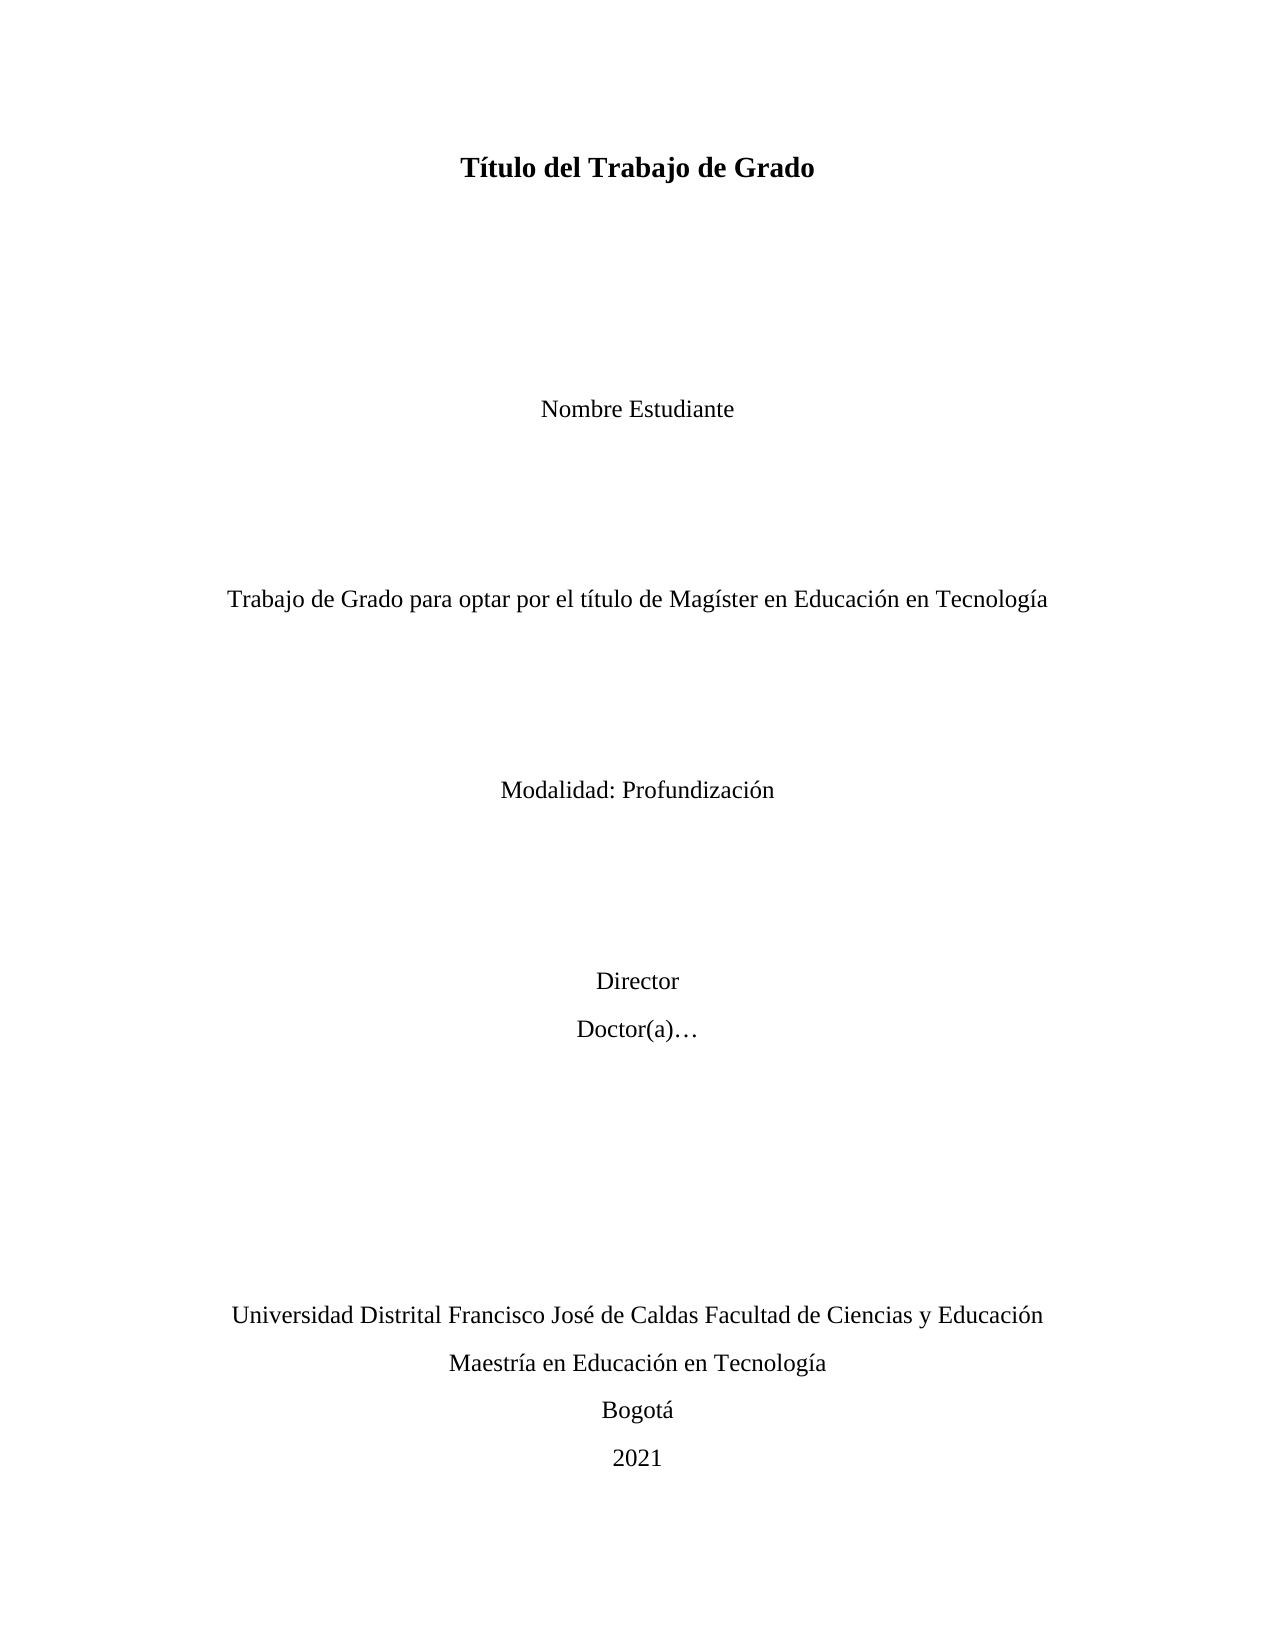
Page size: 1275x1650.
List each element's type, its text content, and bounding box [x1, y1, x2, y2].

text 2021 [150, 1443, 1125, 1472]
text Bogotá [150, 1396, 1125, 1424]
text Nombre Estudiante [150, 394, 1125, 422]
text Doctor(a)… [150, 1014, 1125, 1043]
text Universidad Distrital Francisco José de Caldas Facultad de Ciencias y Educación [150, 1300, 1125, 1329]
text Título del Trabajo de Grado [150, 150, 1125, 183]
text Trabajo de Grado para optar por el título de Magíster en Educación en Tecnología [150, 584, 1125, 613]
text Maestría en Educación en Tecnología [150, 1348, 1125, 1377]
text Director [150, 966, 1125, 995]
text Modalidad: Profundización [150, 775, 1125, 804]
